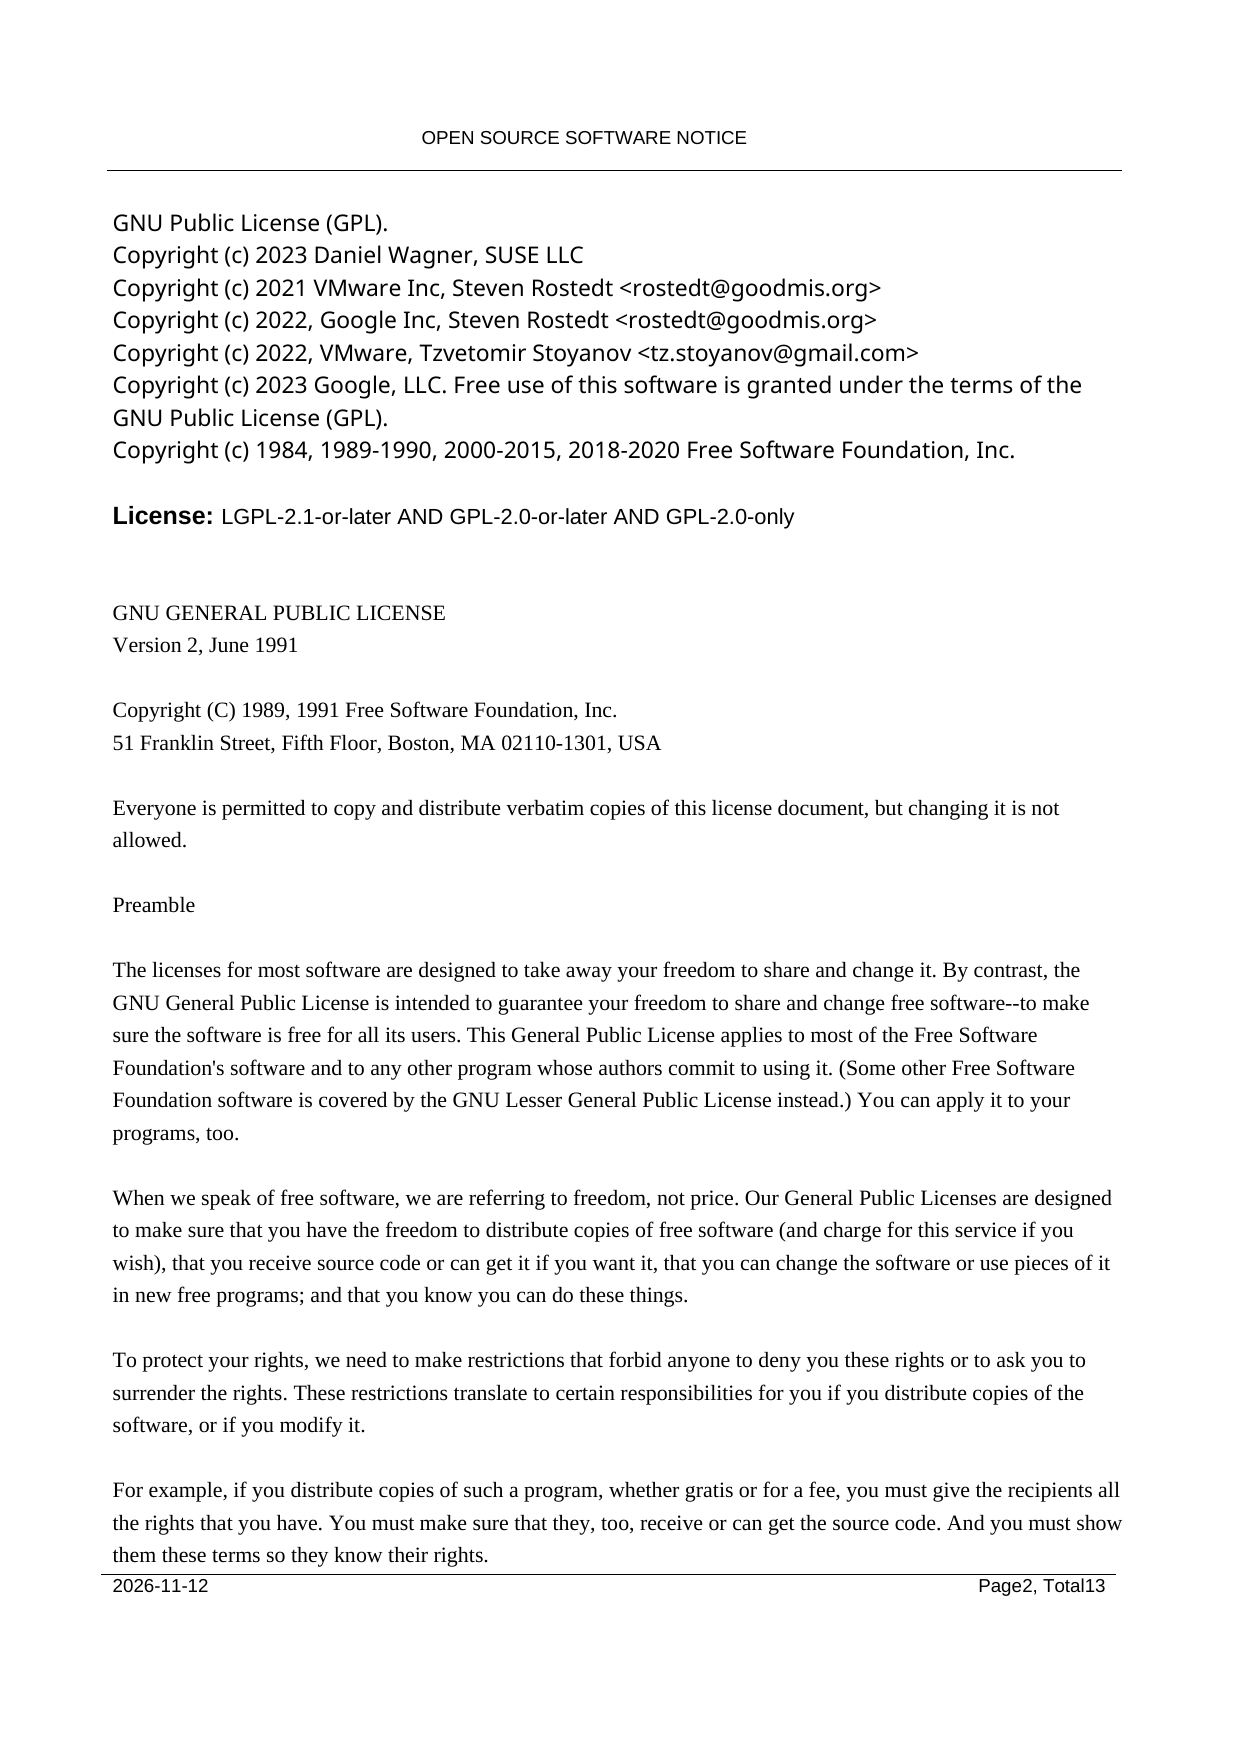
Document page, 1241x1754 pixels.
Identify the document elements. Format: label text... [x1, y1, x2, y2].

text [112, 531, 1128, 1571]
text License: LGPL-2.1-or-later AND GPL-2.0-or-later AND GPL-2.0-only [112, 499, 1128, 531]
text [112, 206, 1128, 499]
